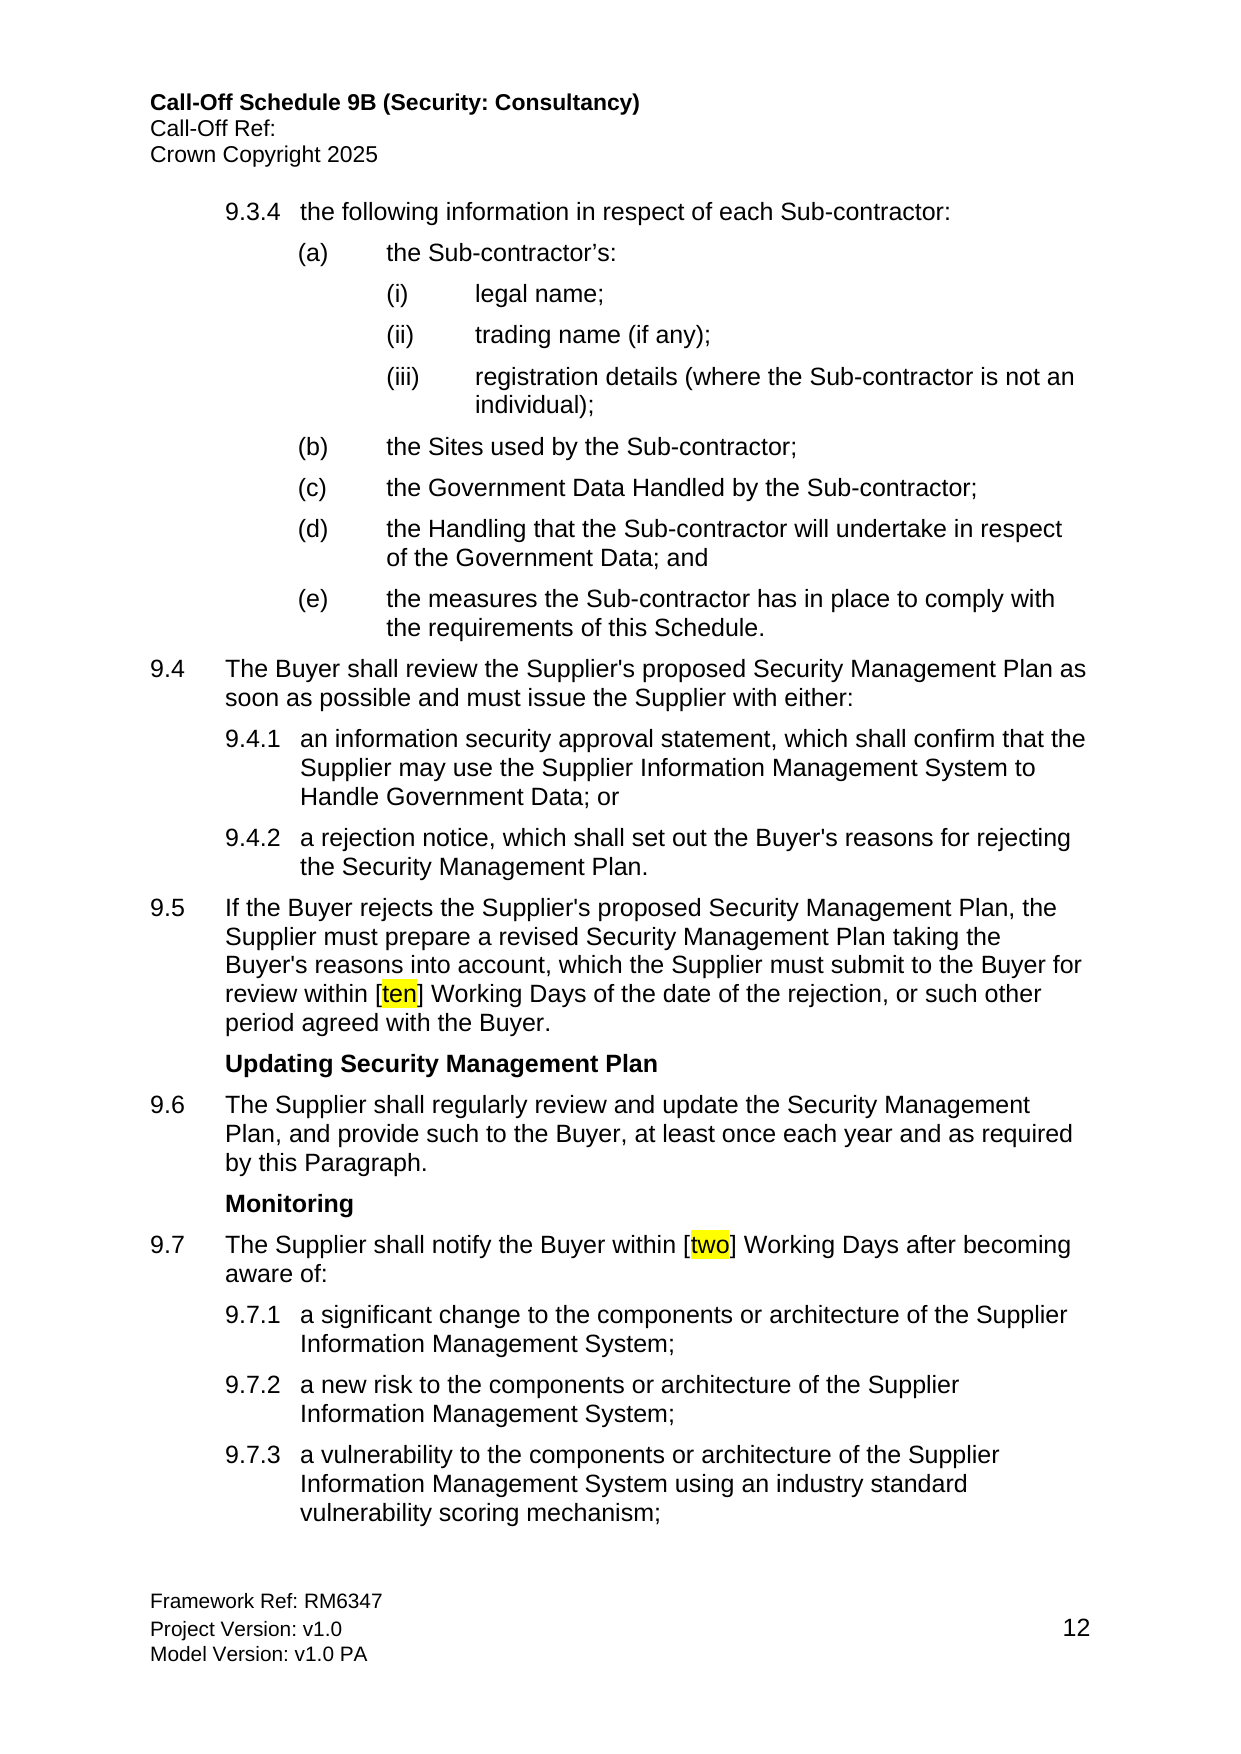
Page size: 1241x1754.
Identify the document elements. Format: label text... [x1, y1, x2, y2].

text Monitoring [225, 1189, 1090, 1218]
subtitle trading name (if any); [386, 320, 1090, 349]
subtitle a significant change to the components or architecture of the Supplier Information Management System; [225, 1300, 1090, 1358]
subtitle the Handling that the Sub-contractor will undertake in respect of the Government Data; and [298, 514, 1090, 571]
subtitle registration details (where the Sub-contractor is not an individual); [386, 361, 1090, 419]
subtitle the following information in respect of each Sub-contractor: [225, 196, 1090, 225]
subtitle The Supplier shall regularly review and update the Security Management Plan, and provide such to the Buyer, at least once each year and as required by this Paragraph. [150, 1090, 1090, 1176]
text Updating Security Management Plan [225, 1049, 1090, 1078]
subtitle the Sites used by the Sub-contractor; [298, 431, 1090, 460]
subtitle If the Buyer rejects the Supplier's proposed Security Management Plan, the Supplier must prepare a revised Security Management Plan taking the Buyer's reasons into account, which the Supplier must submit to the Buyer for review within [ten] Working Days of the date of the rejection, or such other period agreed with the Buyer. [150, 893, 1090, 1036]
subtitle The Supplier shall notify the Buyer within [two] Working Days after becoming aware of: [150, 1230, 1090, 1288]
subtitle the Government Data Handled by the Sub-contractor; [298, 473, 1090, 501]
subtitle the Sub-contractor’s: [298, 238, 1090, 266]
subtitle an information security approval statement, which shall confirm that the Supplier may use the Supplier Information Management System to Handle Government Data; or [225, 724, 1090, 810]
subtitle a rejection notice, which shall set out the Buyer's reasons for rejecting the Security Management Plan. [225, 823, 1090, 880]
subtitle a vulnerability to the components or architecture of the Supplier Information Management System using an industry standard vulnerability scoring mechanism; [225, 1440, 1090, 1526]
subtitle a new risk to the components or architecture of the Supplier Information Management System; [225, 1370, 1090, 1428]
subtitle the measures the Sub-contractor has in place to comply with the requirements of this Schedule. [298, 584, 1090, 641]
subtitle legal name; [386, 279, 1090, 308]
subtitle The Buyer shall review the Supplier's proposed Security Management Plan as soon as possible and must issue the Supplier with either: [150, 654, 1090, 711]
